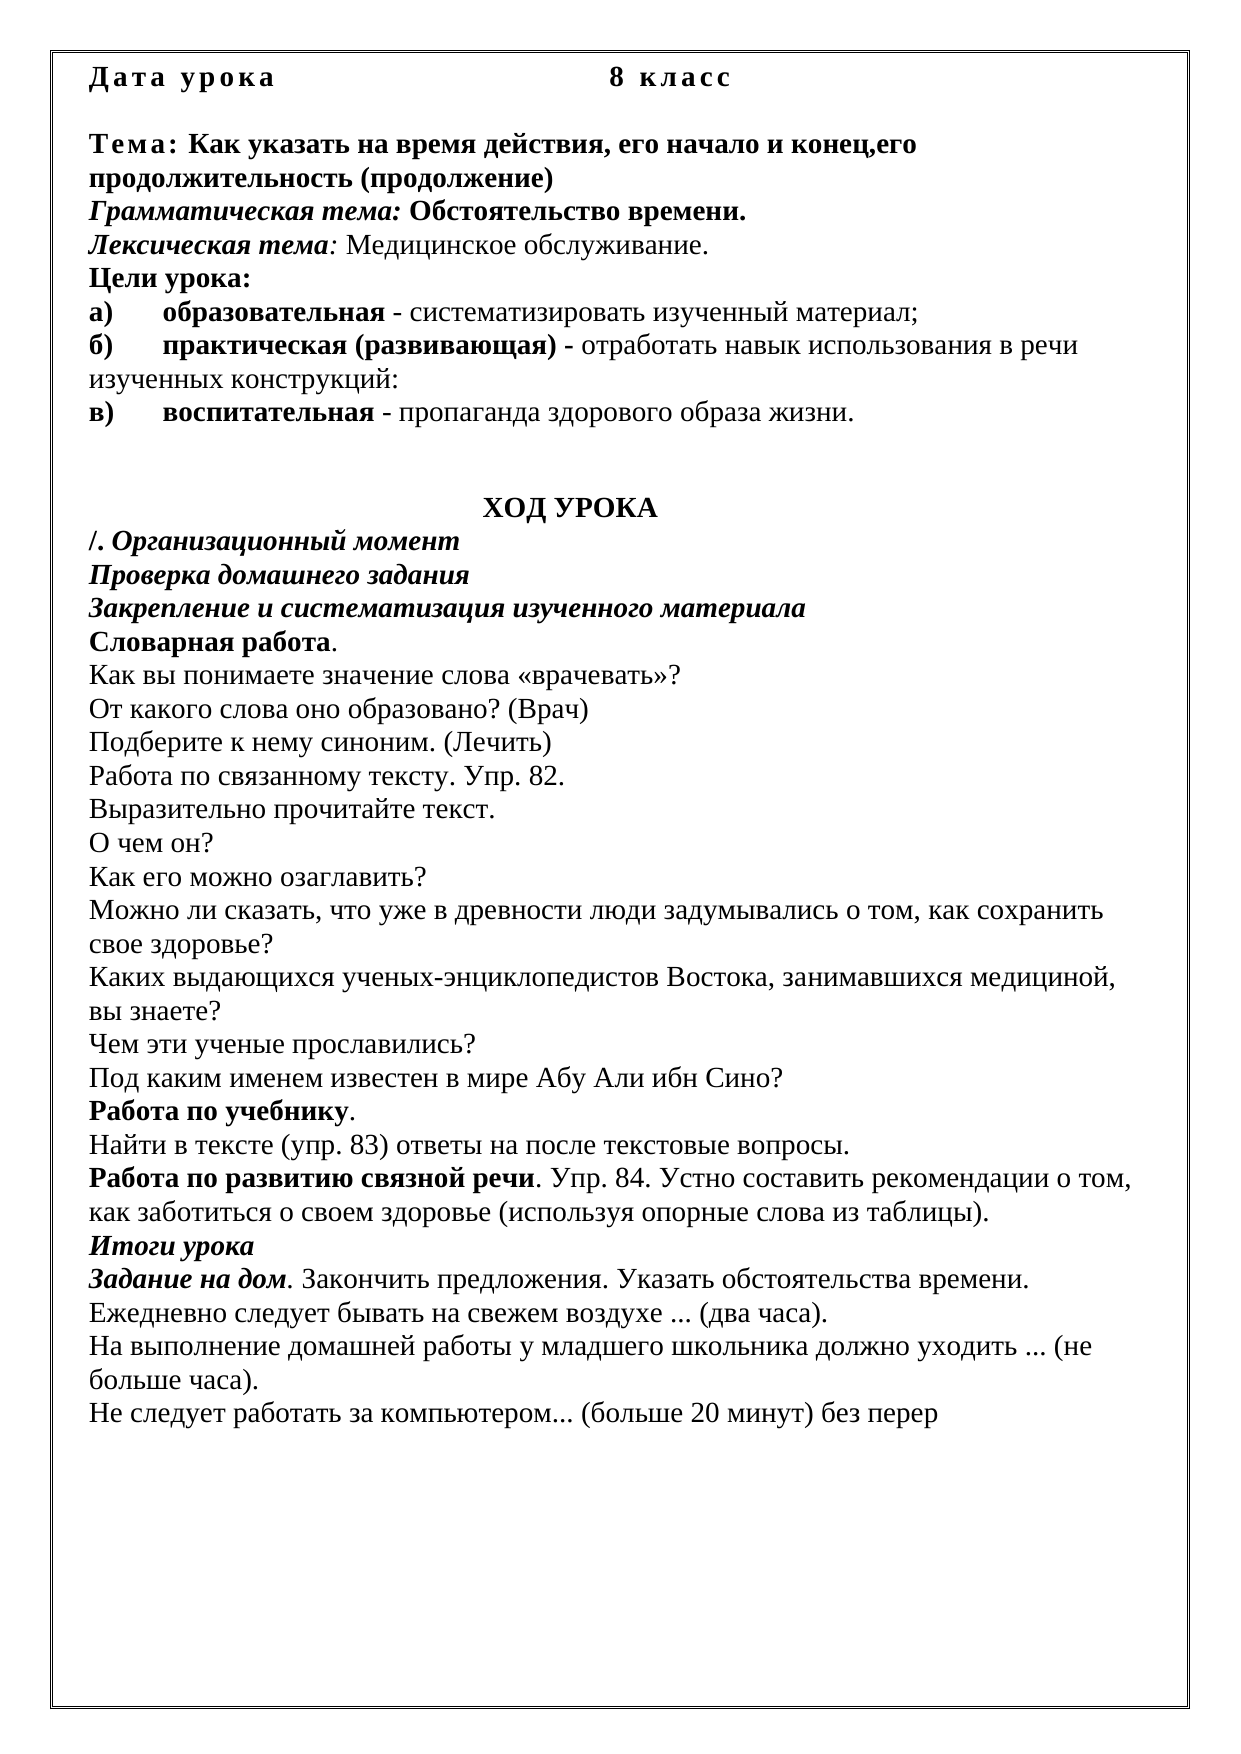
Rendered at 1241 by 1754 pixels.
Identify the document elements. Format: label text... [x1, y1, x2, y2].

text Как его можно озаглавить? [89, 859, 1152, 892]
text Цели урока: [89, 260, 1152, 294]
text Работа по связанному тексту. Упр. 82. [89, 758, 1152, 792]
text Проверка домашнего задания [89, 557, 1152, 590]
text в) воспитательная - пропаганда здорового образа жизни. [89, 394, 1152, 428]
text Дата урока 8 класс [89, 59, 1152, 93]
text На выполнение домашней работы у младшего школьника должно уходить ... (не больше часа). [89, 1328, 1152, 1395]
text Итоги урока [89, 1228, 1152, 1261]
text Работа по учебнику. [89, 1093, 1152, 1127]
text Не следует работать за компьютером... (больше 20 минут) без перер [89, 1395, 1152, 1429]
text Подберите к нему синоним. (Лечить) [89, 724, 1152, 758]
text Тема: Как указать на время действия, его начало и конец,его продолжительность (продолжение) [89, 126, 1152, 193]
text /. Организационный момент [89, 523, 1152, 557]
text Найти в тексте (упр. 83) ответы на после текстовые вопросы. [89, 1127, 1152, 1161]
text Чем эти ученые прославились? [89, 1026, 1152, 1060]
text Ежедневно следует бывать на свежем воздухе ... (два часа). [89, 1295, 1152, 1328]
text О чем он? [89, 825, 1152, 859]
text Работа по развитию связной речи. Упр. 84. Устно составить рекомендации о том, как заботиться о своем здоровье (используя опорные слова из таблицы). [89, 1161, 1152, 1228]
text Каких выдающихся ученых-энциклопедистов Востока, занимавшихся медициной, вы знаете? [89, 959, 1152, 1026]
text Выразительно прочитайте текст. [89, 792, 1152, 825]
text Словарная работа. [89, 624, 1152, 657]
text Под каким именем известен в мире Абу Али ибн Сино? [89, 1060, 1152, 1093]
text а) образовательная - систематизировать изученный материал; [89, 294, 1152, 327]
text Задание на дом. Закончить предложения. Указать обстоятельства времени. [89, 1261, 1152, 1295]
text От какого слова оно образовано? (Врач) [89, 691, 1152, 724]
text Закрепление и систематизация изученного материала [89, 590, 1152, 624]
text Можно ли сказать, что уже в древности люди задумывались о том, как сохранить свое здоровье? [89, 892, 1152, 959]
text ХОД УРОКА [89, 490, 1152, 523]
text Лексическая тема: Медицинское обслуживание. [89, 227, 1152, 260]
text б) практическая (развивающая) - отработать навык использования в речи изученных конструкций: [89, 327, 1152, 394]
text Как вы понимаете значение слова «врачевать»? [89, 657, 1152, 691]
text Грамматическая тема: Обстоятельство времени. [89, 193, 1152, 227]
